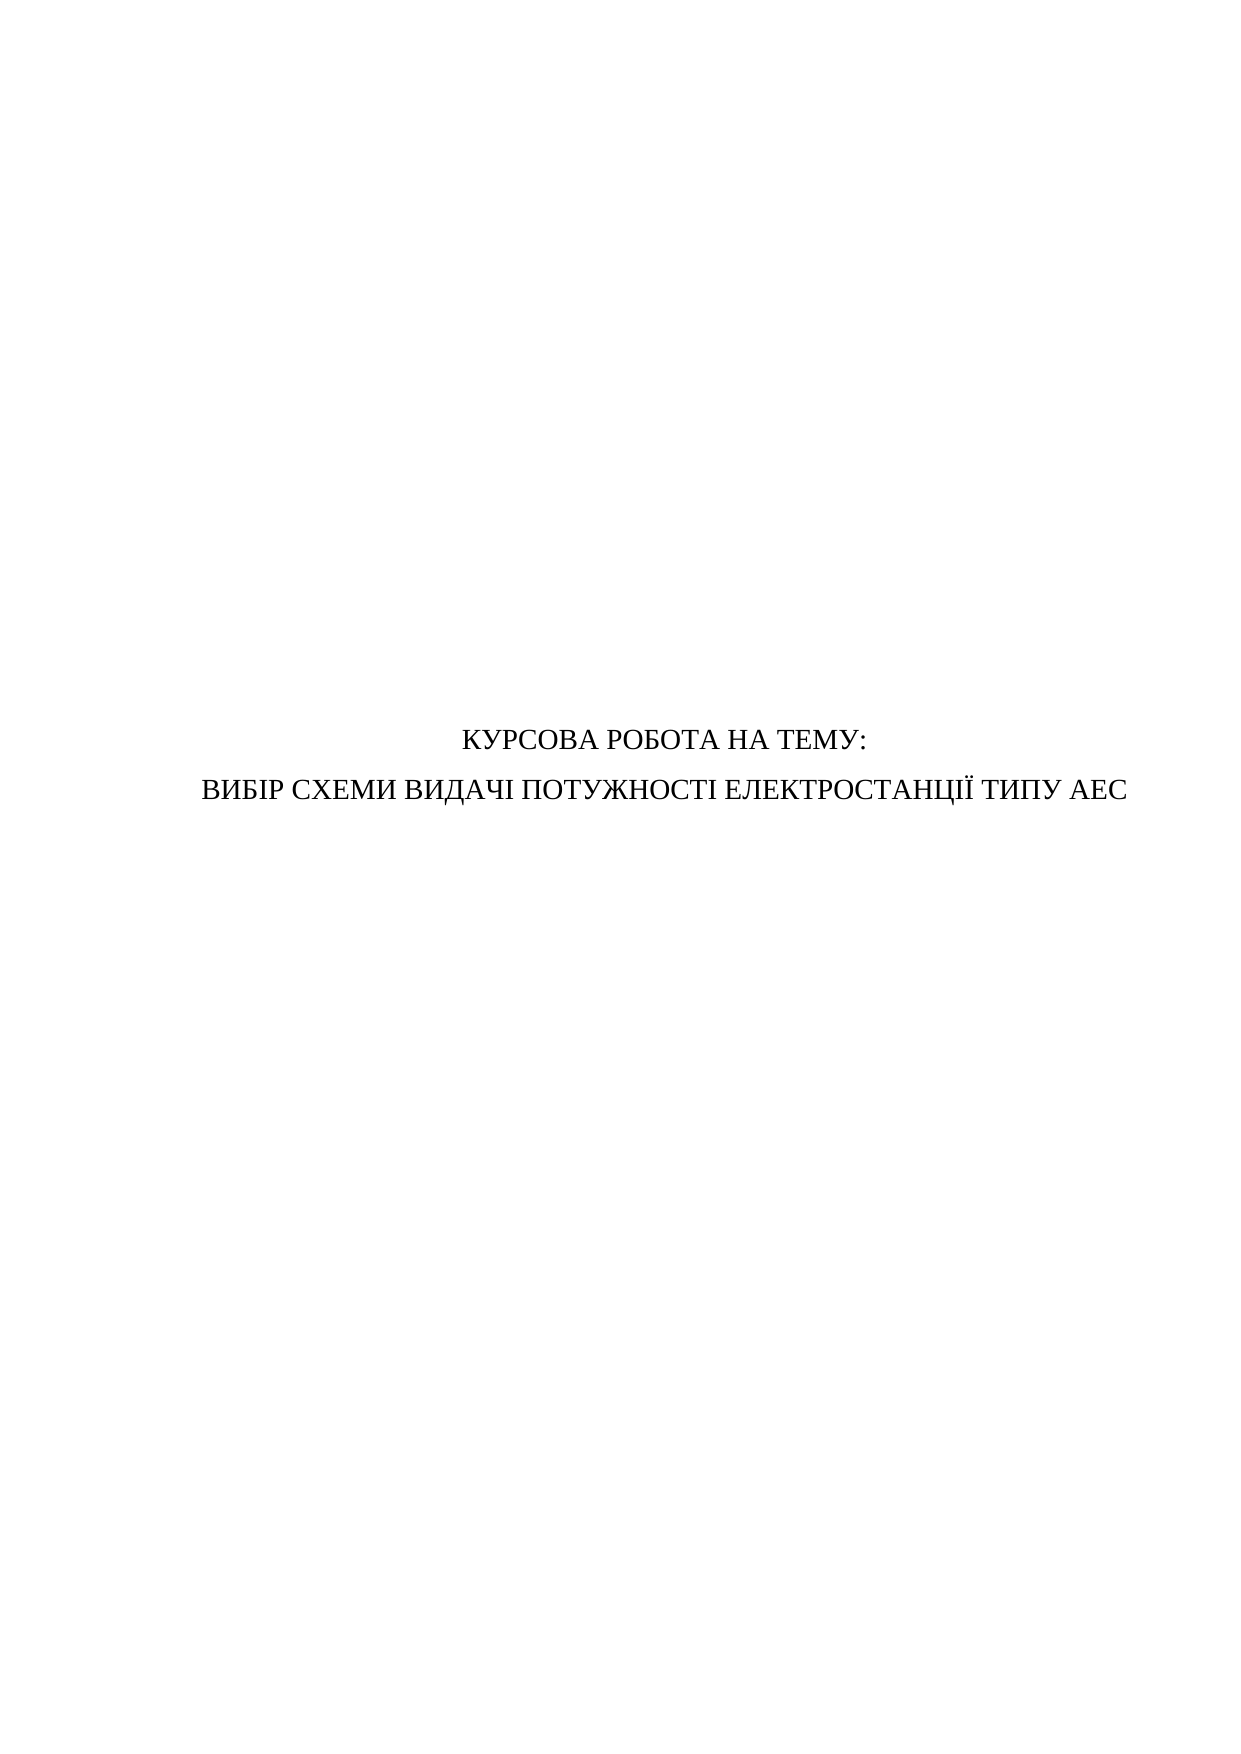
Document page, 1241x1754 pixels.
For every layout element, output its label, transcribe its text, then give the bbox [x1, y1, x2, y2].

text КУРСОВА РОБОТА НА ТЕМУ: [177, 722, 1152, 755]
text ВИБІР СХЕМИ ВИДАЧІ ПОТУЖНОСТІ ЕЛЕКТРОСТАНЦІЇ ТИПУ АЕС [177, 772, 1152, 806]
